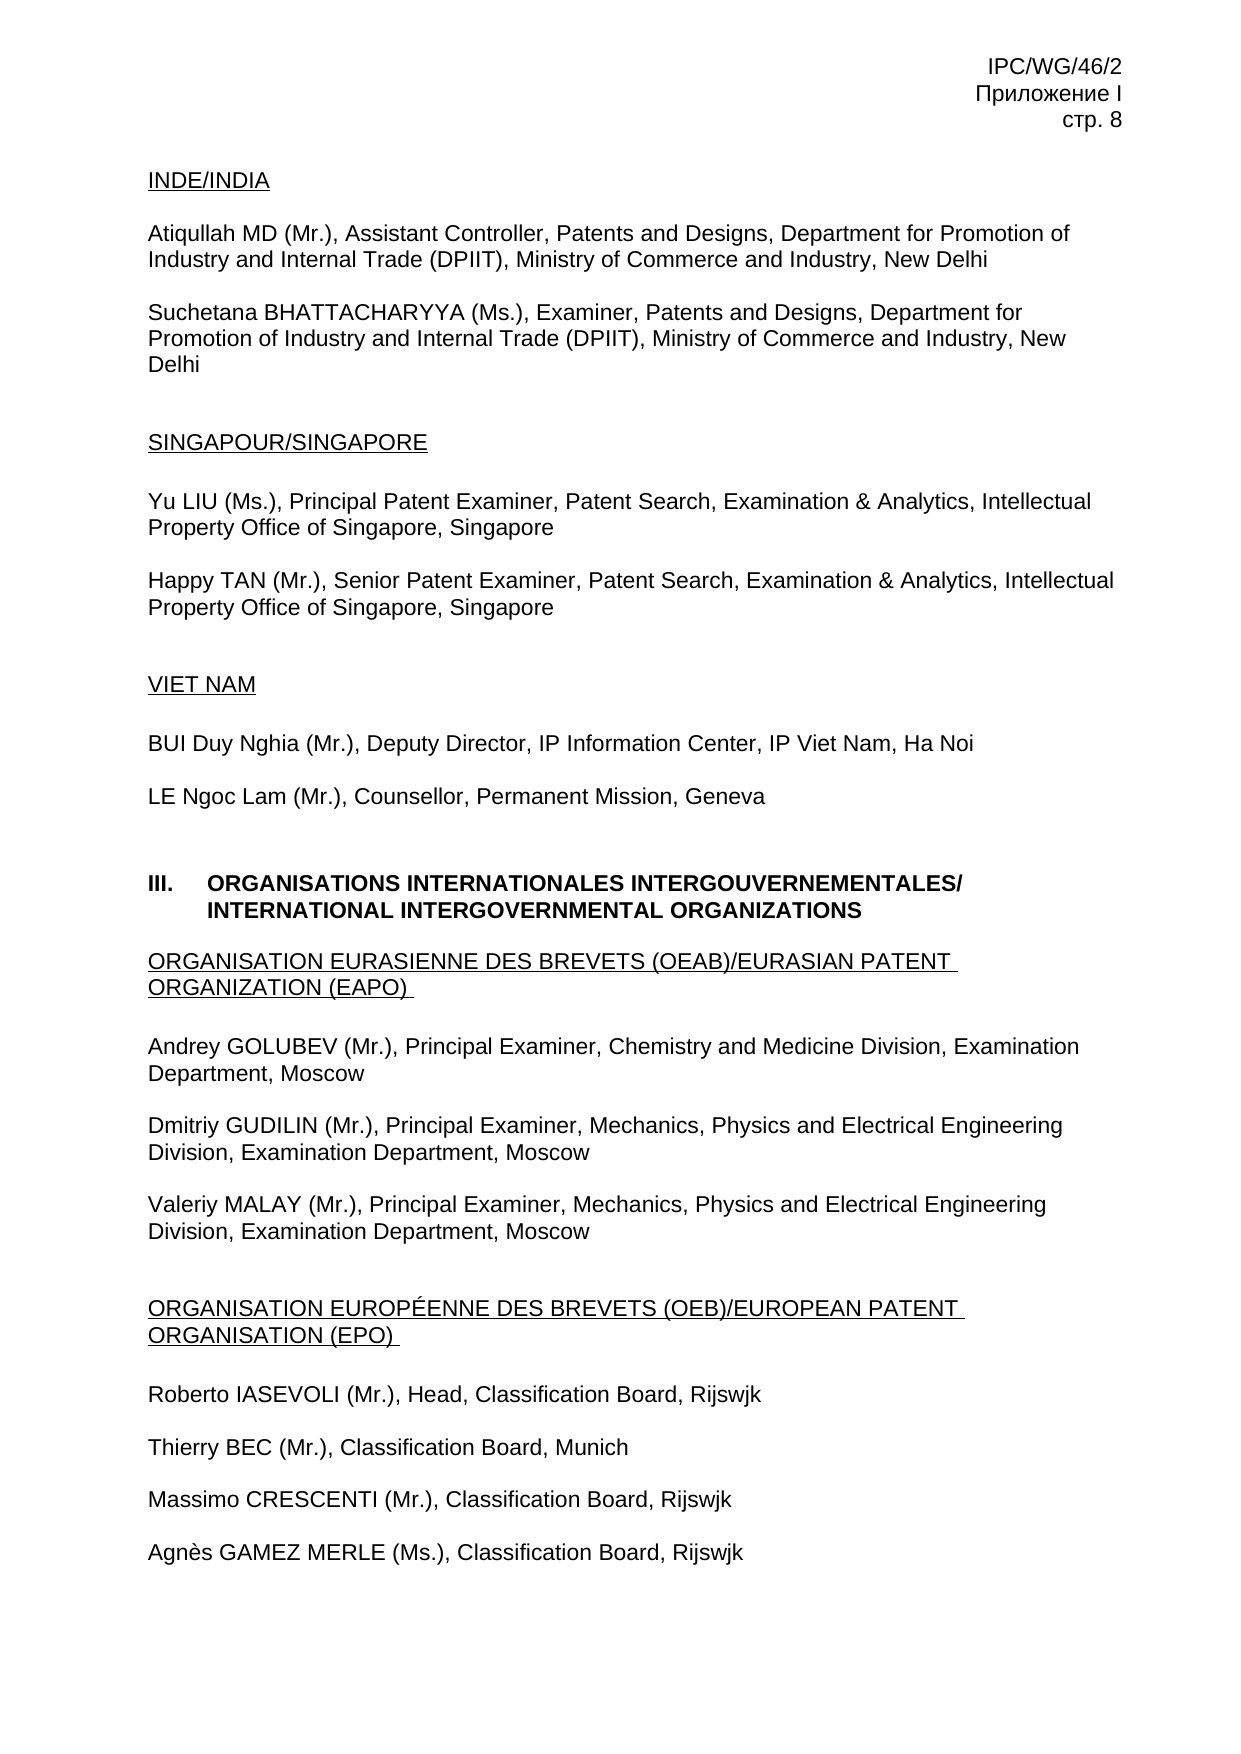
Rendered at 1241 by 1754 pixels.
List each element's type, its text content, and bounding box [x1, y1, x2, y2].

text Dmitriy GUDILIN (Mr.), Principal Examiner, Mechanics, Physics and Electrical Engineering Division, Examination Department, Moscow [148, 1112, 1122, 1165]
text III. ORGANISATIONS INTERNATIONALES INTERGOUVERNEMENTALES/ INTERNATIONAL INTERGOVERNMENTAL ORGANIZATIONS [148, 870, 1122, 923]
text Massimo CRESCENTI (Mr.), Classification Board, Rijswjk [148, 1486, 1122, 1512]
subtitle ORGANISATION EUROPÉENNE DES BREVETS (OEB)/EUROPEAN PATENT ORGANISATION (EPO) [148, 1295, 1122, 1348]
text Happy TAN (Mr.), Senior Patent Examiner, Patent Search, Examination & Analytics, Intellectual Property Office of Singapore, Singapore [148, 567, 1122, 620]
text Thierry BEC (Mr.), Classification Board, Munich [148, 1433, 1122, 1460]
subtitle VIET NAM [148, 671, 1122, 697]
text Roberto IASEVOLI (Mr.), Head, Classification Board, Rijswjk [148, 1381, 1122, 1407]
text Andrey GOLUBEV (Mr.), Principal Examiner, Chemistry and Medicine Division, Examination Department, Moscow [148, 1033, 1122, 1086]
subtitle SINGAPOUR/SINGAPORE [148, 429, 1122, 455]
text Suchetana BHATTACHARYYA (Ms.), Examiner, Patents and Designs, Department for Promotion of Industry and Internal Trade (DPIIT), Ministry of Commerce and Industry, New Delhi [148, 299, 1122, 378]
text Agnès GAMEZ MERLE (Ms.), Classification Board, Rijswjk [148, 1539, 1122, 1565]
text Valeriy MALAY (Mr.), Principal Examiner, Mechanics, Physics and Electrical Engineering Division, Examination Department, Moscow [148, 1191, 1122, 1244]
text LE Ngoc Lam (Mr.), Counsellor, Permanent Mission, Geneva [148, 783, 1122, 809]
text BUI Duy Nghia (Mr.), Deputy Director, IP Information Center, IP Viet Nam, Ha Noi [148, 730, 1122, 756]
subtitle INDE/INDIA [148, 167, 1122, 193]
text Yu LIU (Ms.), Principal Patent Examiner, Patent Search, Examination & Analytics, Intellectual Property Office of Singapore, Singapore [148, 488, 1122, 541]
subtitle ORGANISATION EURASIENNE DES BREVETS (OEAB)/EURASIAN PATENT ORGANIZATION (EAPO) [148, 948, 1122, 1001]
text Atiqullah MD (Mr.), Assistant Controller, Patents and Designs, Department for Promotion of Industry and Internal Trade (DPIIT), Ministry of Commerce and Industry, New Delhi [148, 219, 1122, 272]
